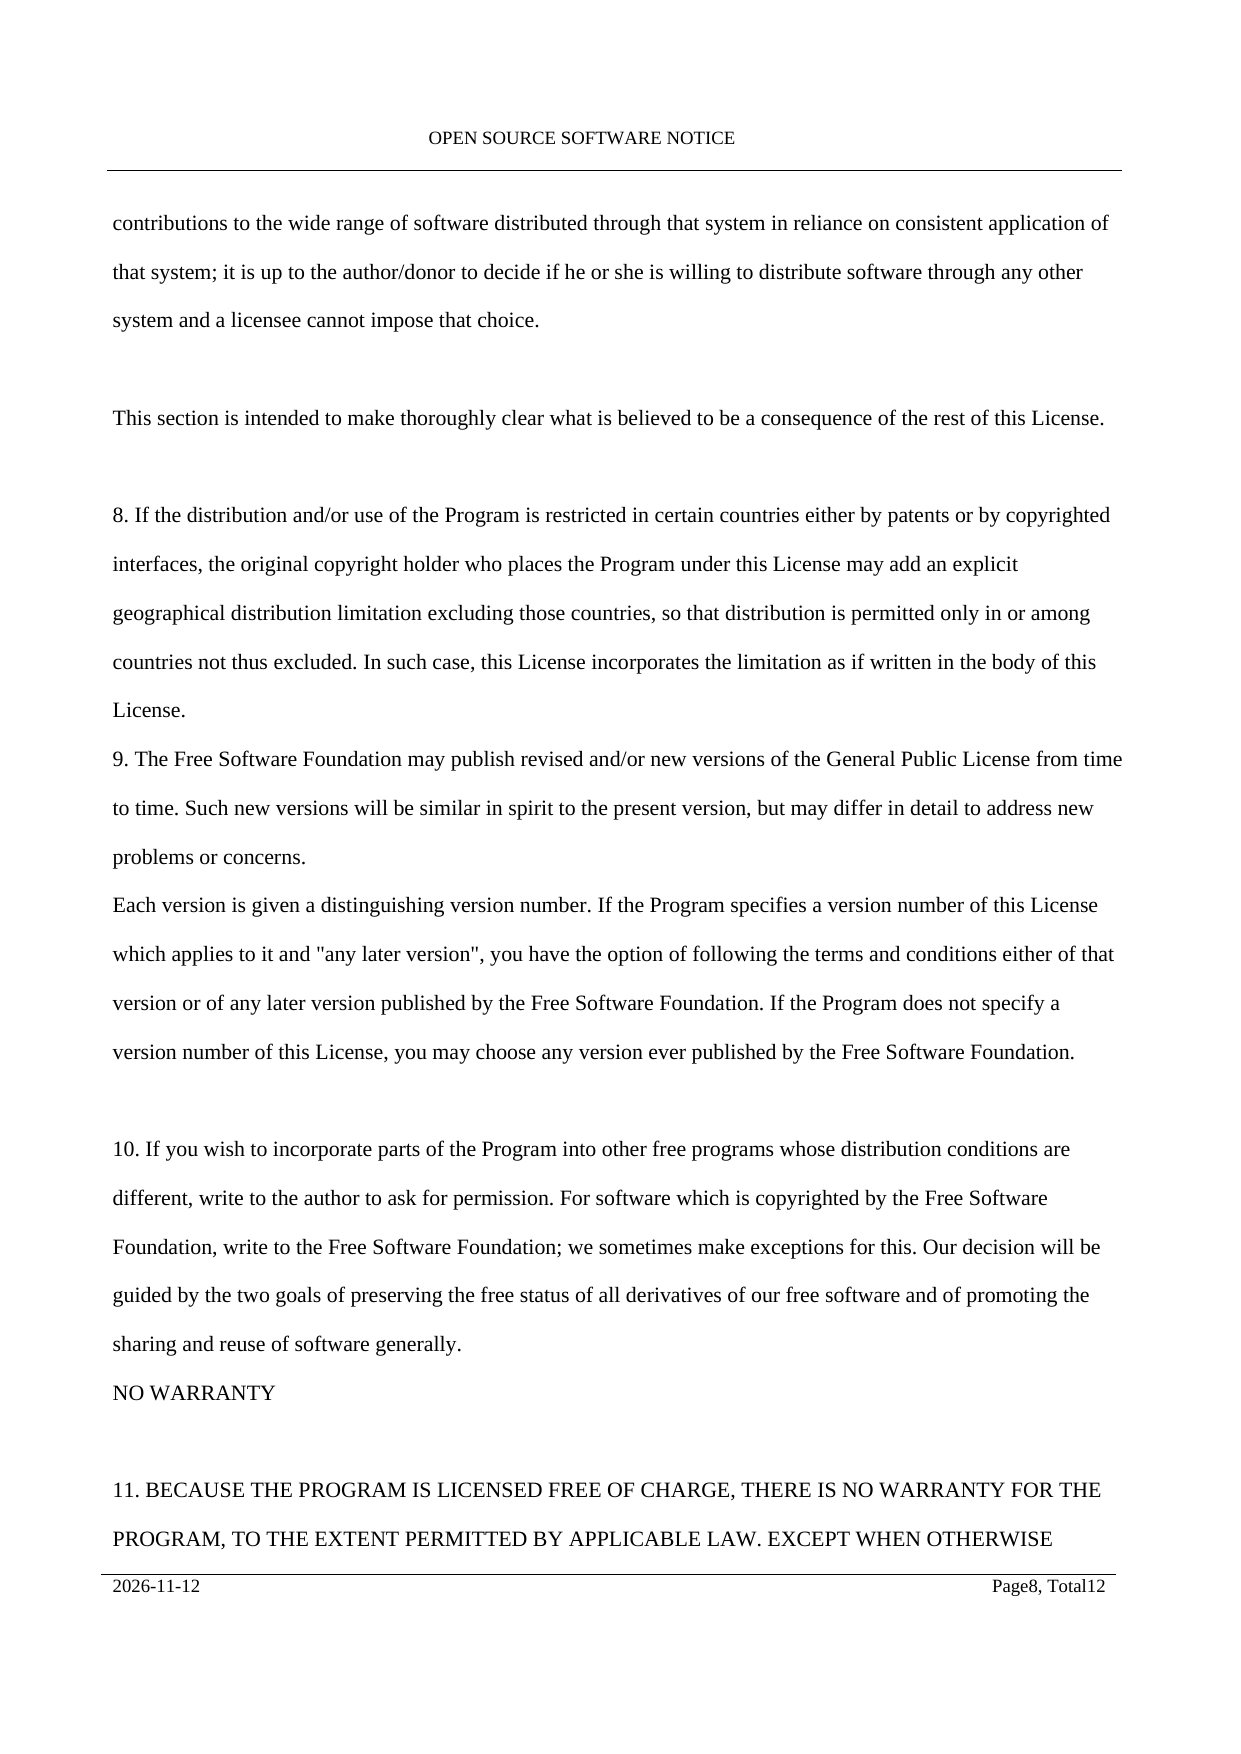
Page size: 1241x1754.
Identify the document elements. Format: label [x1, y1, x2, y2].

text [112, 206, 1128, 1555]
